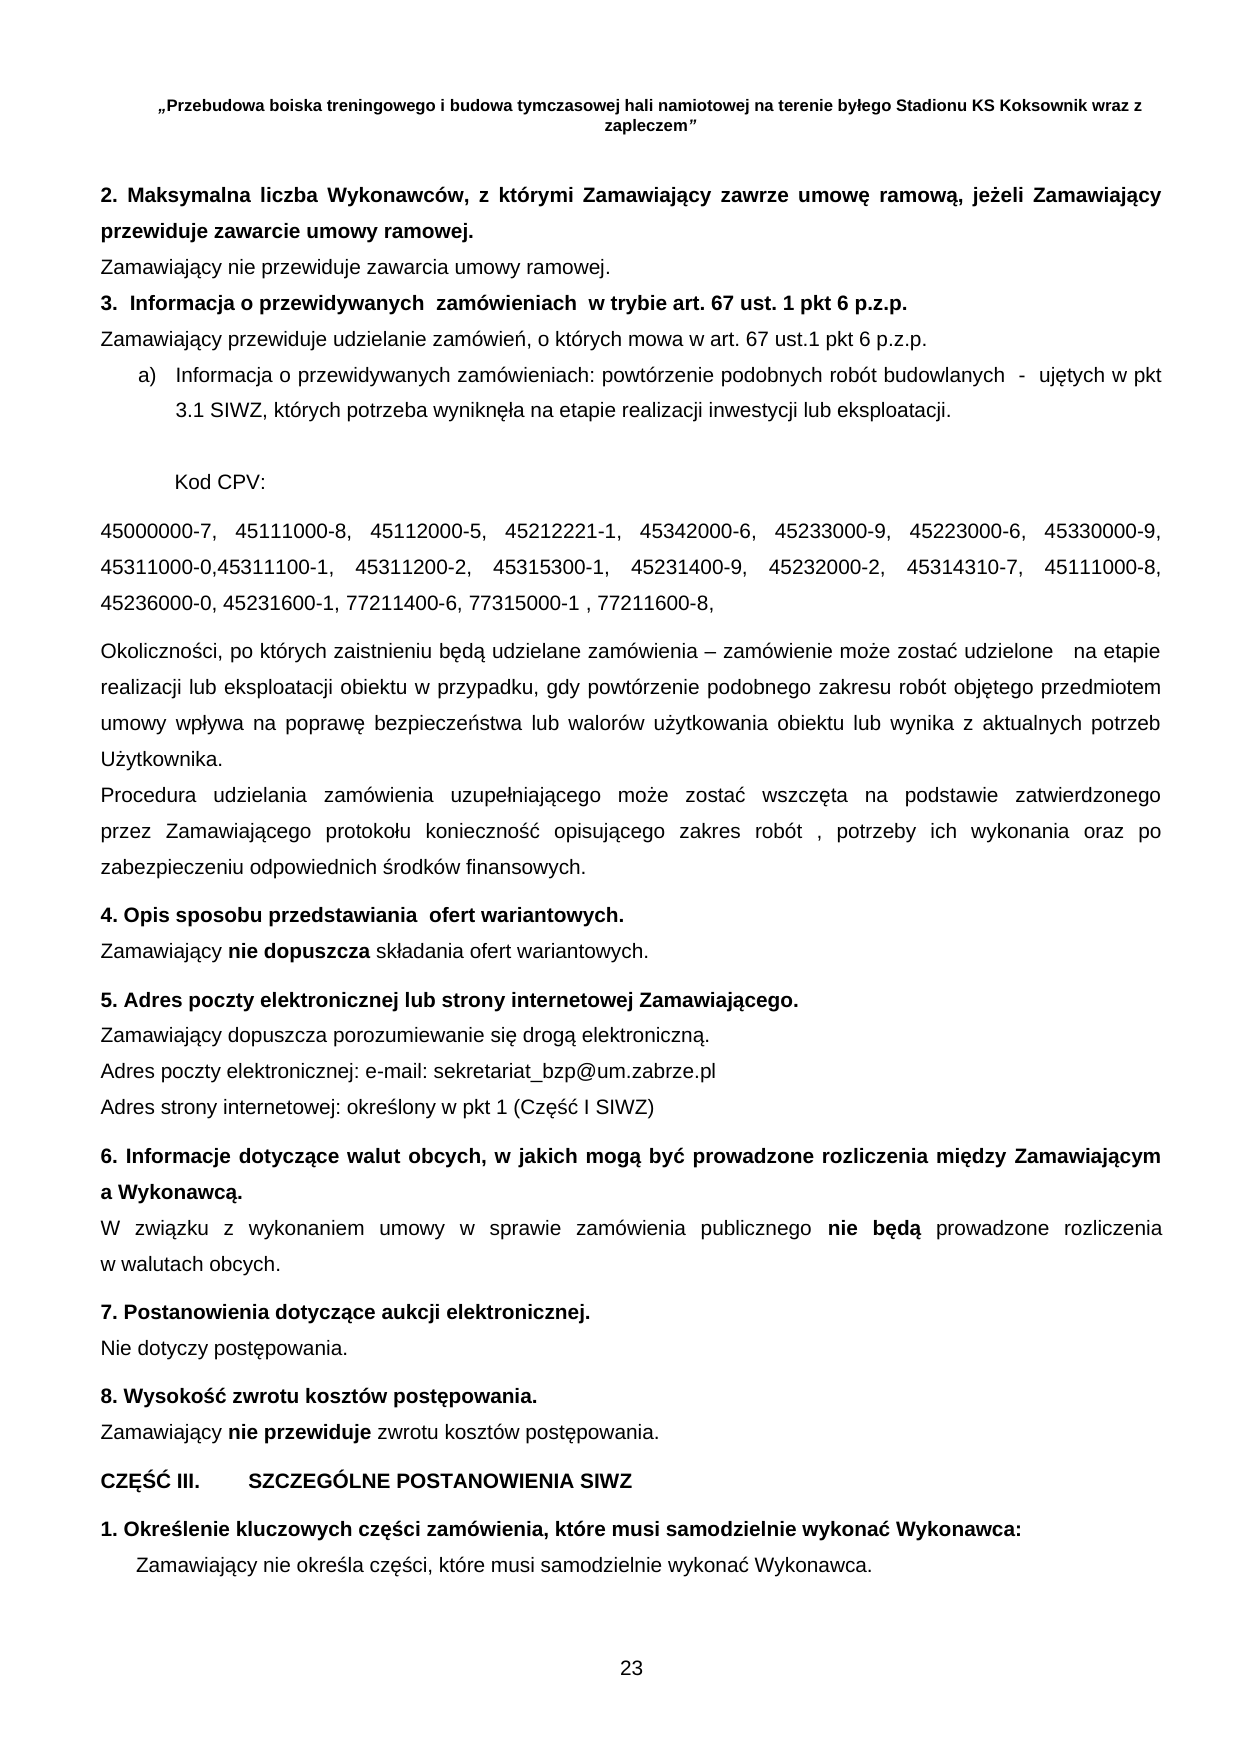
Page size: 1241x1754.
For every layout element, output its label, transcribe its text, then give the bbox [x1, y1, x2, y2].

text Zamawiający przewiduje udzielanie zamówień, o których mowa w art. 67 ust.1 pkt 6 p.z.p. [100, 326, 1162, 350]
text Okoliczności, po których zaistnieniu będą udzielane zamówienia – zamówienie może zostać udzielone na etapie realizacji lub eksploatacji obiektu w przypadku, gdy powtórzenie podobnego zakresu robót objętego przedmiotem umowy wpływa na poprawę bezpieczeństwa lub walorów użytkowania obiektu lub wynika z aktualnych potrzeb Użytkownika. [100, 639, 1162, 771]
text W związku z wykonaniem umowy w sprawie zamówienia publicznego nie będą prowadzone rozliczenia w walutach obcych. [100, 1216, 1162, 1275]
text 4. Opis sposobu przedstawiania ofert wariantowych. [100, 903, 1162, 927]
text 5. Adres poczty elektronicznej lub strony internetowej Zamawiającego. [100, 987, 1162, 1011]
text 7. Postanowienia dotyczące aukcji elektronicznej. [100, 1300, 1162, 1324]
text 2. Maksymalna liczba Wykonawców, z którymi Zamawiający zawrze umowę ramową, jeżeli Zamawiający przewiduje zawarcie umowy ramowej. [100, 183, 1162, 243]
text 3. Informacja o przewidywanych zamówieniach w trybie art. 67 ust. 1 pkt 6 p.z.p. [100, 291, 1162, 314]
text 6. Informacje dotyczące walut obcych, w jakich mogą być prowadzone rozliczenia między Zamawiającym a Wykonawcą. [100, 1144, 1162, 1203]
text Kod CPV: [174, 470, 1162, 494]
text 45000000-7, 45111000-8, 45112000-5, 45212221-1, 45342000-6, 45233000-9, 45223000-6, 45330000-9, 45311000-0,45311100-1, 45311200-2, 45315300-1, 45231400-9, 45232000-2, 45314310-7, 45111000-8, 45236000-0, 45231600-1, 77211400-6, 77315000-1 , 77211600-8, [100, 519, 1162, 614]
text Zamawiający nie dopuszcza składania ofert wariantowych. [100, 939, 1162, 963]
text Zamawiający dopuszcza porozumiewanie się drogą elektroniczną. [100, 1023, 1162, 1047]
text Adres strony internetowej: określony w pkt 1 (Część I SIWZ) [100, 1095, 1162, 1119]
text Adres poczty elektronicznej: e-mail: sekretariat_bzp@um.zabrze.pl [100, 1059, 1162, 1083]
text 8. Wysokość zwrotu kosztów postępowania. [100, 1384, 1162, 1408]
list Informacja o przewidywanych zamówieniach: powtórzenie podobnych robót budowlanych - ujętych w pkt 3.1 SIWZ, których potrzeba wyniknęła na etapie realizacji inwestycji lub eksploatacji. [138, 362, 1162, 422]
text CZĘŚĆ III. SZCZEGÓLNE POSTANOWIENIA SIWZ [100, 1469, 1162, 1493]
text Nie dotyczy postępowania. [100, 1336, 1162, 1360]
text 1. Określenie kluczowych części zamówienia, które musi samodzielnie wykonać Wykonawca: [100, 1517, 1162, 1541]
text Zamawiający nie przewiduje zwrotu kosztów postępowania. [100, 1420, 1162, 1444]
text Zamawiający nie przewiduje zawarcia umowy ramowej. [100, 254, 1162, 278]
text Procedura udzielania zamówienia uzupełniającego może zostać wszczęta na podstawie zatwierdzonego przez Zamawiającego protokołu konieczność opisującego zakres robót , potrzeby ich wykonania oraz po zabezpieczeniu odpowiednich środków finansowych. [100, 783, 1162, 878]
text Zamawiający nie określa części, które musi samodzielnie wykonać Wykonawca. [130, 1553, 1162, 1577]
